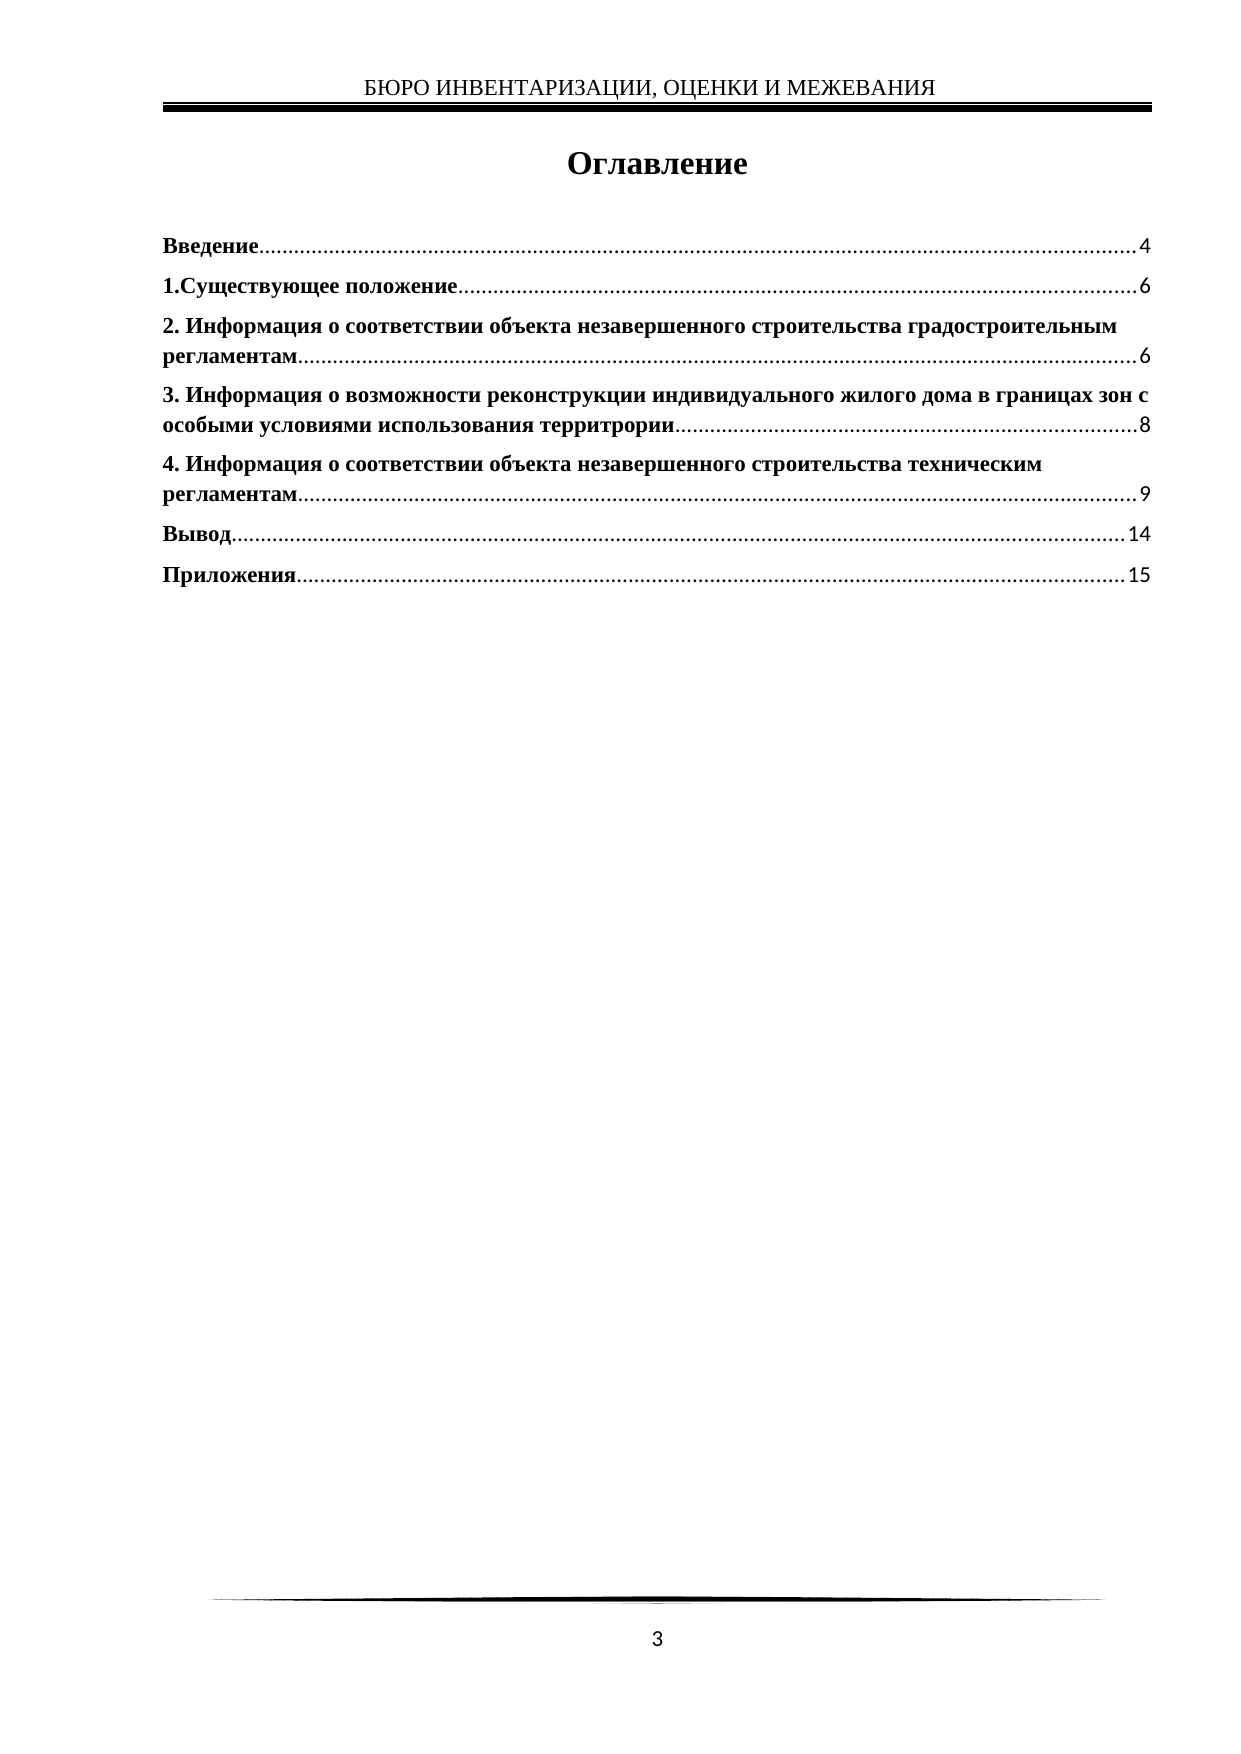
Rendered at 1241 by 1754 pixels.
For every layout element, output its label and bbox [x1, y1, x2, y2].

picture [208, 1596, 1106, 1604]
